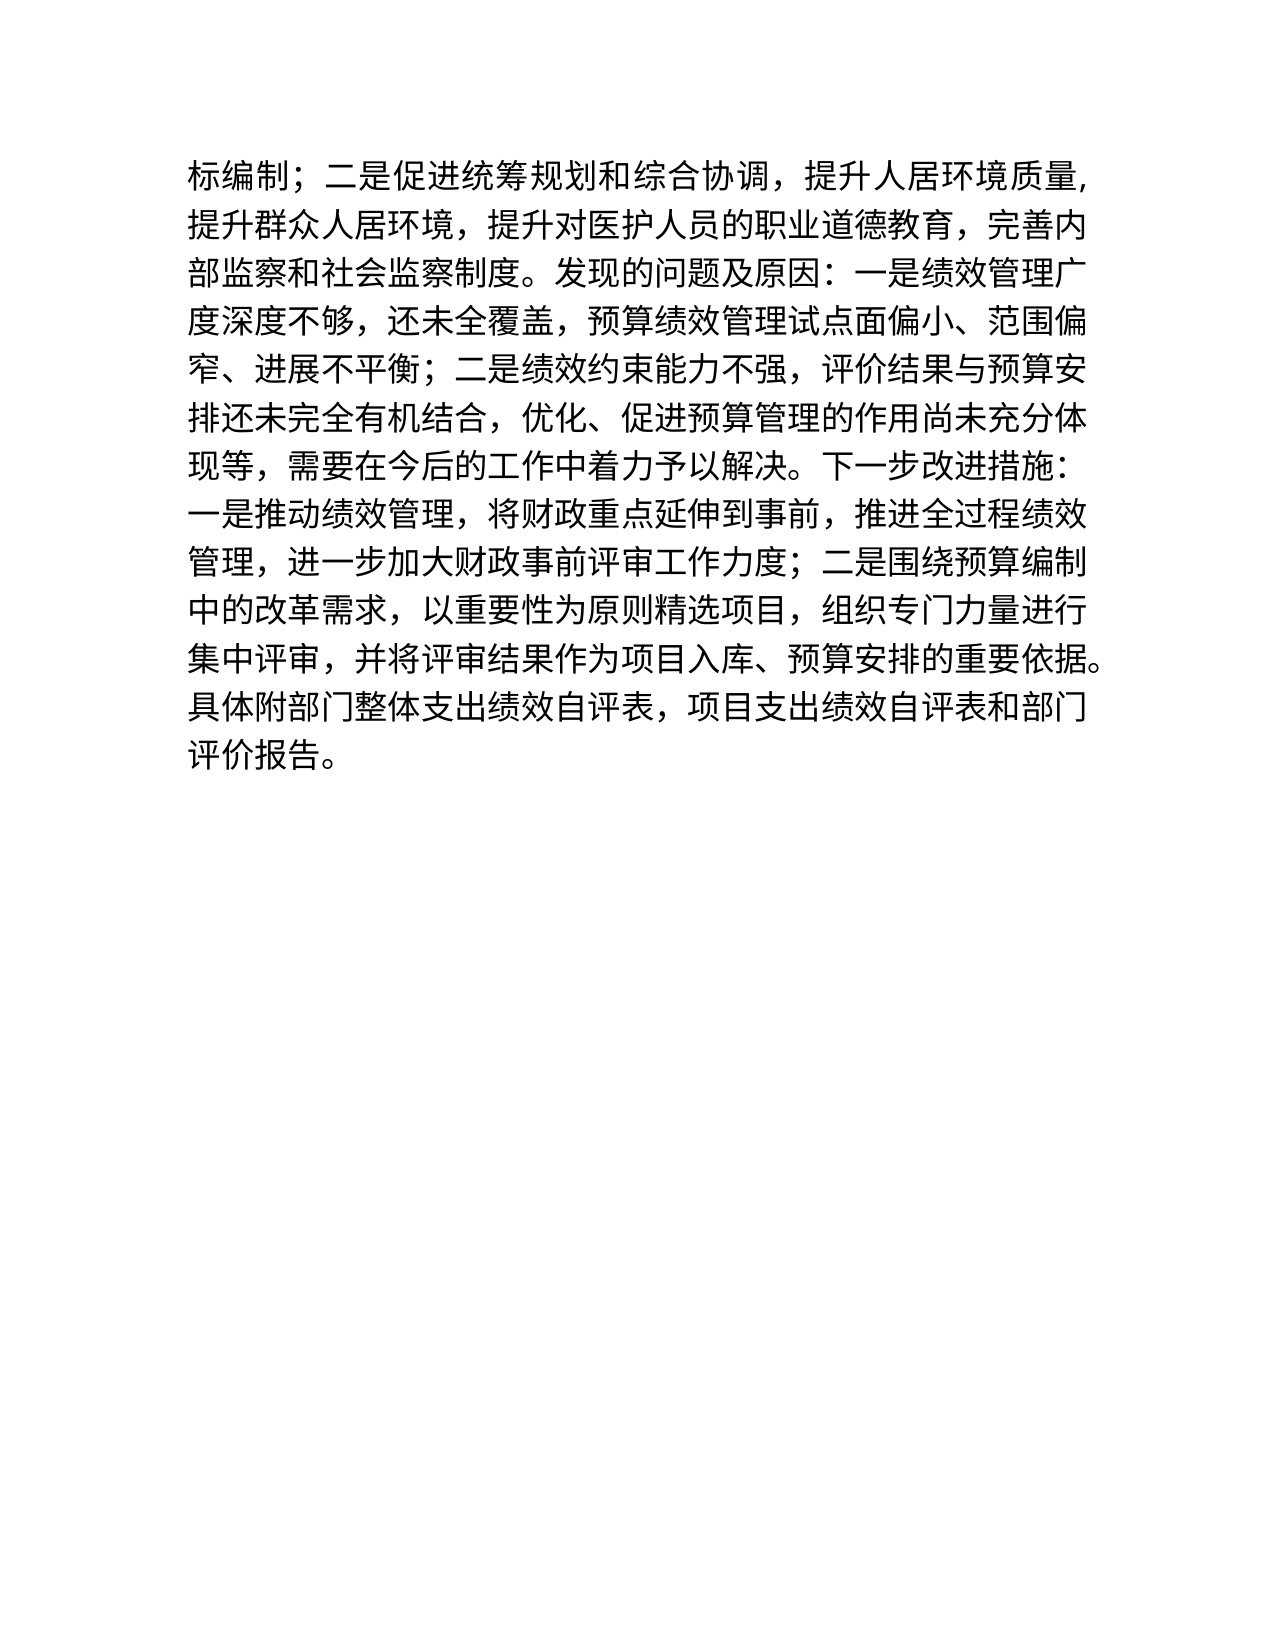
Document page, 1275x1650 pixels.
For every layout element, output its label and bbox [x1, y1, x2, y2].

text [187, 150, 1087, 777]
